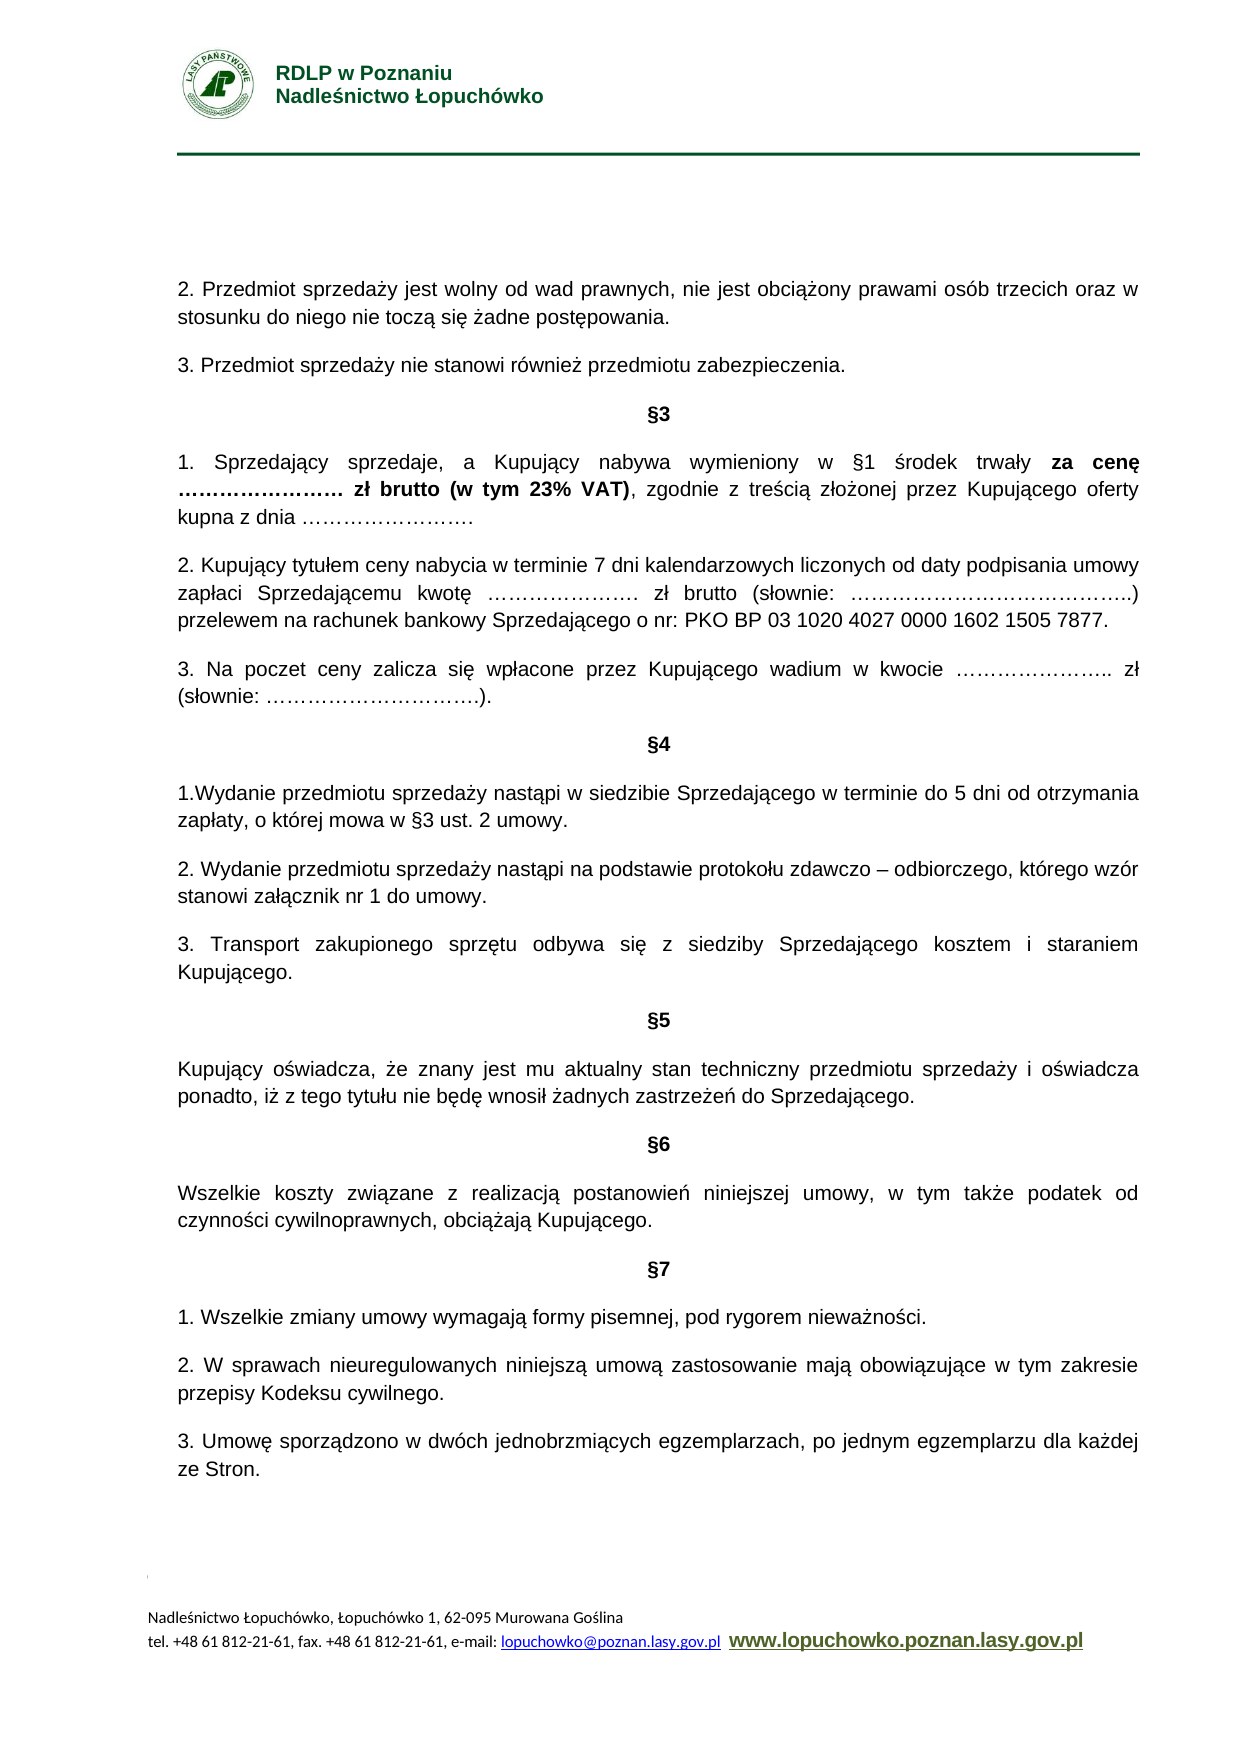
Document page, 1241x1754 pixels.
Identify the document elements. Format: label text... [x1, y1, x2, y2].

text 3. Transport zakupionego sprzętu odbywa się z siedziby Sprzedającego kosztem i staraniem Kupującego. [177, 932, 1140, 984]
text 3. Na poczet ceny zalicza się wpłacone przez Kupującego wadium w kwocie ………………….. zł (słownie: ………………………….). [177, 656, 1140, 708]
text §4 [177, 732, 1140, 756]
text §3 [177, 401, 1140, 425]
picture [177, 47, 256, 124]
text §6 [177, 1132, 1140, 1156]
text §5 [177, 1008, 1140, 1032]
text 3. Przedmiot sprzedaży nie stanowi również przedmiotu zabezpieczenia. [177, 353, 1140, 377]
text Kupujący oświadcza, że znany jest mu aktualny stan techniczny przedmiotu sprzedaży i oświadcza ponadto, iż z tego tytułu nie będę wnosił żadnych zastrzeżeń do Sprzedającego. [177, 1056, 1140, 1108]
text 1.Wydanie przedmiotu sprzedaży nastąpi w siedzibie Sprzedającego w terminie do 5 dni od otrzymania zapłaty, o której mowa w §3 ust. 2 umowy. [177, 781, 1140, 832]
text 2. W sprawach nieuregulowanych niniejszą umową zastosowanie mają obowiązujące w tym zakresie przepisy Kodeksu cywilnego. [177, 1353, 1140, 1404]
text 1. Wszelkie zmiany umowy wymagają formy pisemnej, pod rygorem nieważności. [177, 1305, 1140, 1329]
text 2. Przedmiot sprzedaży jest wolny od wad prawnych, nie jest obciążony prawami osób trzecich oraz w stosunku do niego nie toczą się żadne postępowania. [177, 277, 1140, 329]
text 2. Kupujący tytułem ceny nabycia w terminie 7 dni kalendarzowych liczonych od daty podpisania umowy zapłaci Sprzedającemu kwotę …………………. zł brutto (słownie: …………………………………..) przelewem na rachunek bankowy Sprzedającego o nr: PKO BP 03 1020 4027 0000 1602 1505 7877. [177, 553, 1140, 632]
text 1. Sprzedający sprzedaje, a Kupujący nabywa wymieniony w §1 środek trwały za cenę …………………… zł brutto (w tym 23% VAT), zgodnie z treścią złożonej przez Kupującego oferty kupna z dnia ……………………. [177, 450, 1140, 529]
text 3. Umowę sporządzono w dwóch jednobrzmiących egzemplarzach, po jednym egzemplarzu dla każdej ze Stron. [177, 1429, 1140, 1480]
text §7 [177, 1256, 1140, 1280]
text 2. Wydanie przedmiotu sprzedaży nastąpi na podstawie protokołu zdawczo – odbiorczego, którego wzór stanowi załącznik nr 1 do umowy. [177, 856, 1140, 908]
text Wszelkie koszty związane z realizacją postanowień niniejszej umowy, w tym także podatek od czynności cywilnoprawnych, obciążają Kupującego. [177, 1181, 1140, 1232]
